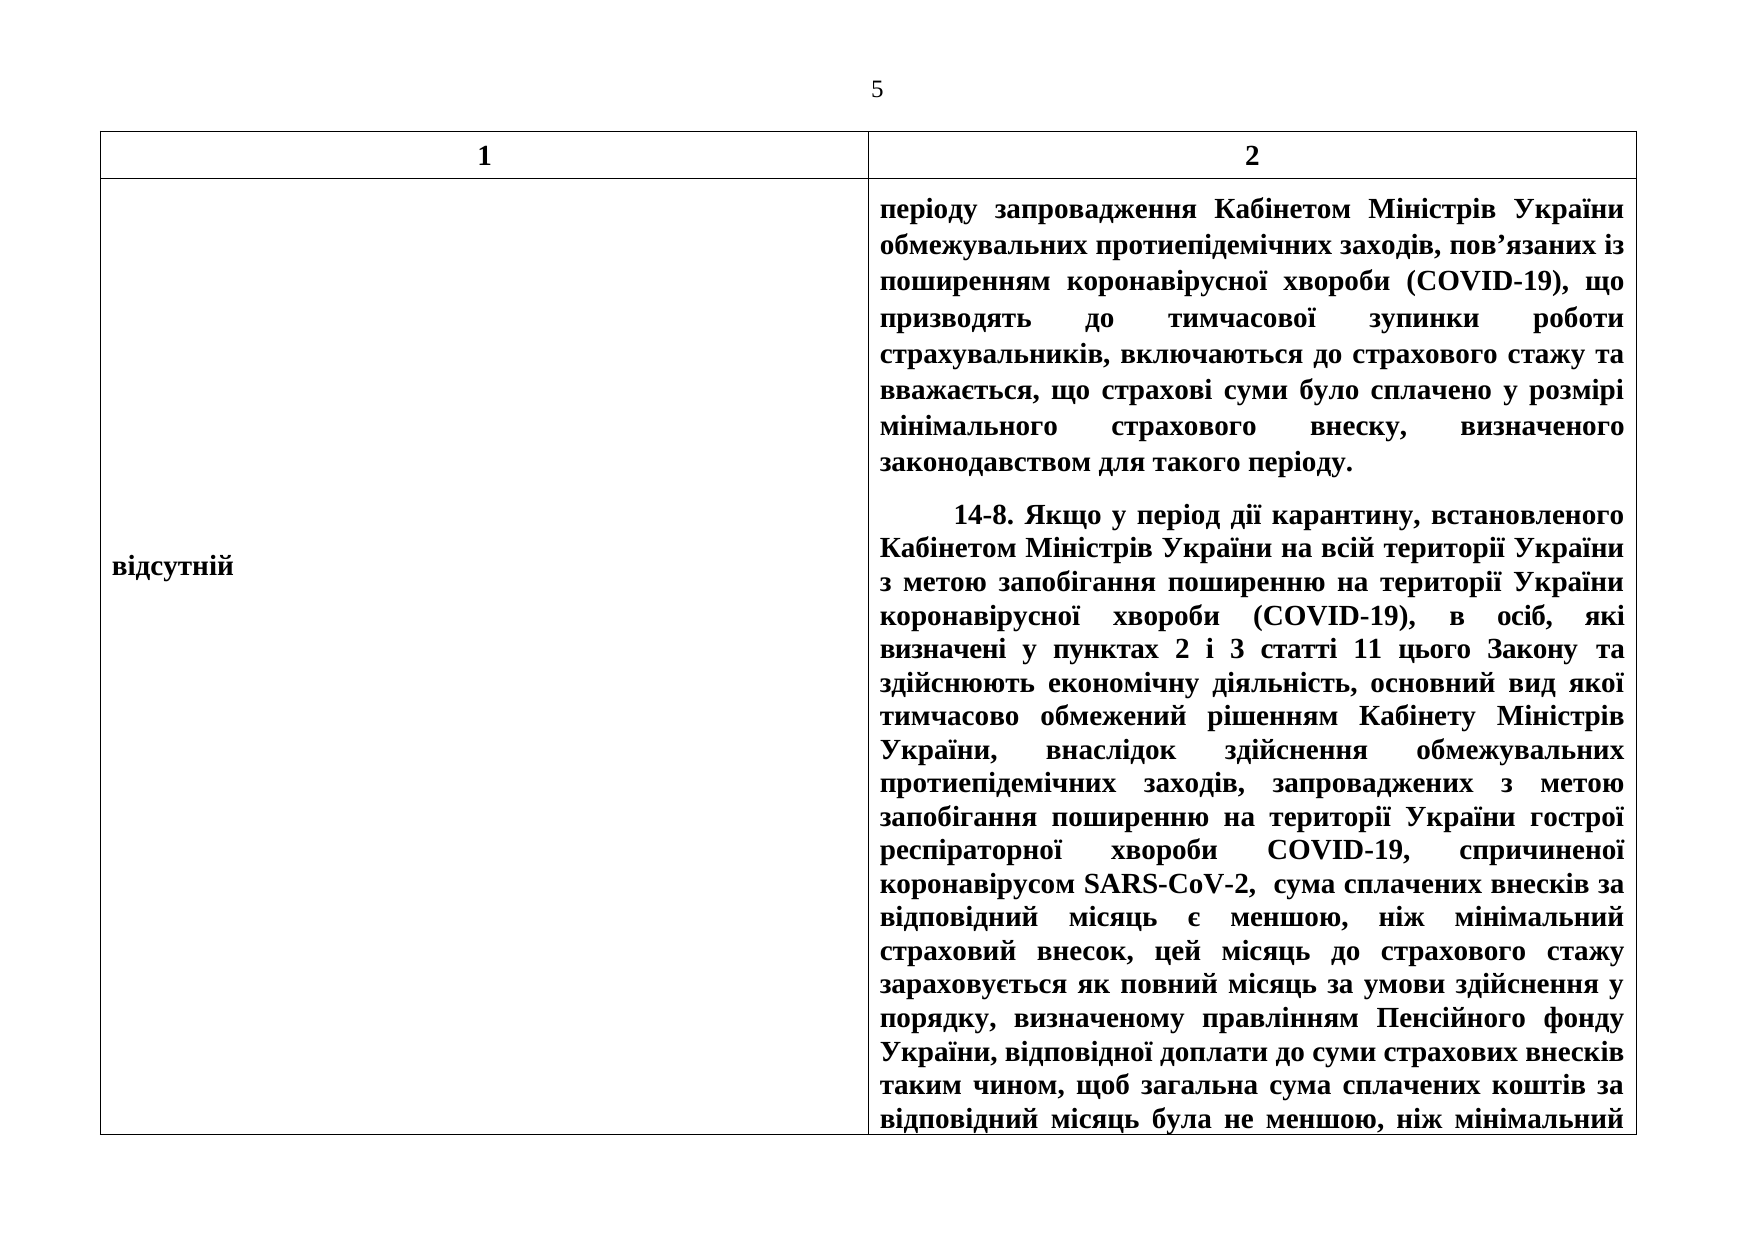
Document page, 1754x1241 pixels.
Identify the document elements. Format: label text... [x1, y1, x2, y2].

table_header 1 [101, 132, 868, 178]
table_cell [869, 179, 1636, 1134]
table_header 2 [869, 132, 1636, 178]
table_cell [101, 179, 868, 1134]
